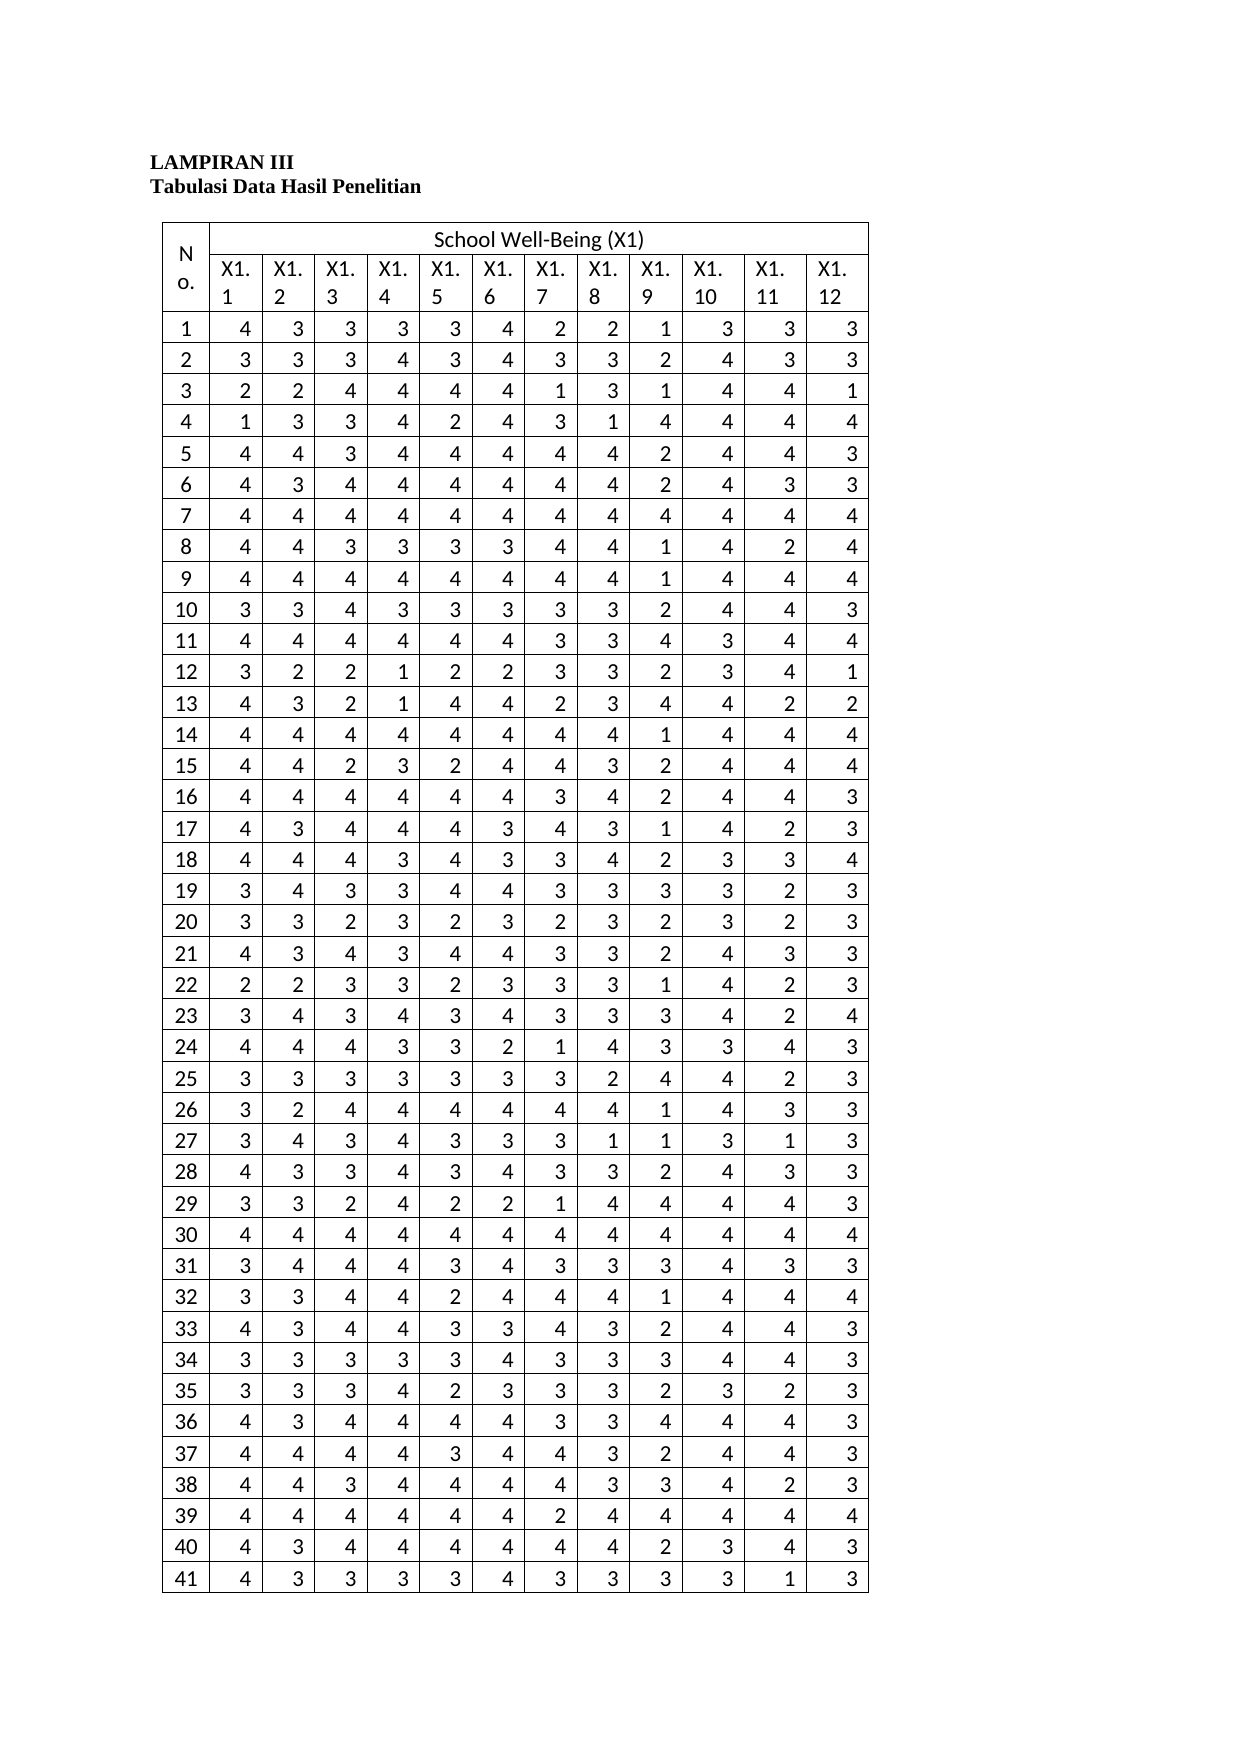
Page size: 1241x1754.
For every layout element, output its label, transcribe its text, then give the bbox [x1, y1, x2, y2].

table_cell 3 [368, 905, 419, 936]
table_cell 4 [578, 562, 629, 592]
table_cell 3 [525, 937, 577, 967]
table_cell 4 [683, 468, 744, 498]
table_cell 4 [163, 405, 209, 436]
table_cell 3 [807, 1374, 868, 1404]
table_cell 3 [420, 1030, 472, 1061]
table_cell 3 [578, 1562, 629, 1592]
table_cell 3 [525, 624, 577, 654]
table_cell 3 [210, 1280, 262, 1311]
table_cell 3 [683, 1030, 744, 1061]
table_cell 4 [807, 624, 868, 654]
table_cell 11 [163, 624, 209, 654]
table_cell 2 [745, 999, 806, 1029]
table_cell 4 [263, 780, 314, 811]
text LAMPIRAN III [150, 150, 1090, 174]
table_cell 4 [263, 1437, 314, 1467]
table_cell 3 [807, 1530, 868, 1561]
table_cell 4 [210, 843, 262, 873]
table_cell 4 [473, 343, 524, 373]
table_cell 4 [420, 874, 472, 904]
table_cell 4 [578, 718, 629, 748]
table_cell 4 [263, 1218, 314, 1248]
table_cell 4 [745, 1312, 806, 1342]
table_cell 3 [420, 1312, 472, 1342]
table_cell 4 [807, 718, 868, 748]
table_cell 2 [420, 1374, 472, 1404]
table_cell 3 [263, 1562, 314, 1592]
table_cell 4 [420, 1093, 472, 1123]
table_cell 3 [807, 468, 868, 498]
table_cell 2 [630, 1312, 682, 1342]
table_cell 4 [745, 1405, 806, 1436]
table_cell 2 [263, 968, 314, 998]
table_cell X1.3 [315, 255, 367, 311]
table_cell 33 [163, 1312, 209, 1342]
table_cell 3 [368, 874, 419, 904]
table_cell 2 [163, 343, 209, 373]
table_cell 4 [210, 1437, 262, 1467]
table_cell 2 [263, 374, 314, 404]
table_cell 3 [578, 1437, 629, 1467]
table_cell 7 [163, 499, 209, 529]
table_cell 4 [315, 1437, 367, 1467]
table_cell 24 [163, 1030, 209, 1061]
table_cell 3 [683, 624, 744, 654]
table_cell 4 [683, 530, 744, 561]
table_cell 4 [473, 1562, 524, 1592]
table_cell X1.1 [210, 255, 262, 311]
table_cell 4 [368, 1187, 419, 1217]
table_cell 2 [745, 812, 806, 842]
table_cell 3 [315, 1343, 367, 1373]
table_cell 22 [163, 968, 209, 998]
table_cell X1.8 [578, 255, 629, 311]
table_cell 3 [578, 905, 629, 936]
table_cell 4 [420, 1468, 472, 1498]
table_cell 1 [807, 374, 868, 404]
table_cell 40 [163, 1530, 209, 1561]
table_cell 4 [807, 1218, 868, 1248]
table_cell 4 [420, 1499, 472, 1529]
table_cell 4 [263, 437, 314, 467]
table_cell 4 [420, 780, 472, 811]
table_cell 3 [315, 530, 367, 561]
table_cell 3 [578, 999, 629, 1029]
table_cell 16 [163, 780, 209, 811]
table_cell 4 [578, 1030, 629, 1061]
table_cell 4 [745, 374, 806, 404]
table_cell 4 [473, 624, 524, 654]
table_cell 3 [420, 1562, 472, 1592]
table_cell 4 [578, 530, 629, 561]
table_cell 3 [263, 1062, 314, 1092]
table_cell 4 [683, 499, 744, 529]
table_cell 4 [525, 749, 577, 779]
table_cell 2 [420, 405, 472, 436]
table_cell 3 [210, 1249, 262, 1279]
table_cell 3 [263, 1187, 314, 1217]
table_cell 3 [807, 937, 868, 967]
table_cell 3 [578, 1343, 629, 1373]
table_cell 3 [807, 593, 868, 623]
table_cell 3 [420, 312, 472, 342]
table_cell 4 [807, 499, 868, 529]
table_cell 4 [578, 1280, 629, 1311]
table_cell 3 [420, 1343, 472, 1373]
table_cell 2 [263, 655, 314, 686]
table_cell 4 [473, 874, 524, 904]
table_cell 3 [315, 343, 367, 373]
table_cell 4 [368, 1499, 419, 1529]
table_cell 3 [210, 1187, 262, 1217]
table_cell 3 [683, 1562, 744, 1592]
table_cell 4 [315, 1530, 367, 1561]
table_cell 3 [210, 874, 262, 904]
table_cell 4 [683, 1312, 744, 1342]
table_cell 2 [745, 687, 806, 717]
table_cell 4 [368, 1155, 419, 1186]
table_cell 2 [630, 343, 682, 373]
table_cell 2 [630, 1155, 682, 1186]
table_cell 4 [525, 530, 577, 561]
table_cell 4 [420, 1218, 472, 1248]
table_cell 1 [630, 1093, 682, 1123]
table_cell 4 [420, 718, 472, 748]
table_cell 3 [578, 374, 629, 404]
table_cell 4 [683, 405, 744, 436]
table_cell 4 [263, 624, 314, 654]
table_cell 4 [525, 499, 577, 529]
table_cell 4 [683, 437, 744, 467]
table_cell 25 [163, 1062, 209, 1092]
table_cell 4 [473, 374, 524, 404]
table_cell 3 [210, 1374, 262, 1404]
table_cell 3 [163, 374, 209, 404]
table_cell 3 [368, 312, 419, 342]
table_cell 4 [263, 1124, 314, 1154]
table_cell 4 [683, 937, 744, 967]
table_cell 4 [210, 468, 262, 498]
table_cell 3 [368, 1343, 419, 1373]
table_cell 2 [315, 749, 367, 779]
table_cell 4 [683, 1499, 744, 1529]
table_cell 4 [525, 437, 577, 467]
table_cell 9 [163, 562, 209, 592]
table_cell 4 [473, 1499, 524, 1529]
table_cell 4 [368, 780, 419, 811]
table_cell 3 [578, 1374, 629, 1404]
table_cell 4 [263, 1030, 314, 1061]
table_cell 3 [315, 1062, 367, 1092]
table_cell 3 [630, 1343, 682, 1373]
table_cell 2 [630, 1437, 682, 1467]
table_cell 4 [630, 405, 682, 436]
table_cell 3 [745, 843, 806, 873]
table_cell 37 [163, 1437, 209, 1467]
table_cell X1.6 [473, 255, 524, 311]
table_cell 3 [630, 1562, 682, 1592]
table_cell 3 [745, 1155, 806, 1186]
table_cell 4 [525, 812, 577, 842]
table_cell 4 [263, 718, 314, 748]
table_cell 1 [210, 405, 262, 436]
table_cell 3 [525, 343, 577, 373]
table_cell X1.4 [368, 255, 419, 311]
table_cell 4 [683, 1093, 744, 1123]
table_cell 4 [420, 374, 472, 404]
table_cell 4 [630, 1405, 682, 1436]
table_cell 4 [420, 468, 472, 498]
table_cell 3 [263, 905, 314, 936]
table_cell X1.7 [525, 255, 577, 311]
table_cell 4 [263, 749, 314, 779]
table_cell 4 [525, 1468, 577, 1498]
table_cell 2 [420, 1280, 472, 1311]
table_cell 3 [420, 530, 472, 561]
table_cell 4 [630, 687, 682, 717]
table_cell 3 [473, 968, 524, 998]
table_cell 2 [807, 687, 868, 717]
table_cell 3 [368, 843, 419, 873]
table_cell 10 [163, 593, 209, 623]
table_cell 3 [807, 343, 868, 373]
table_cell 3 [263, 468, 314, 498]
table_cell 3 [807, 1093, 868, 1123]
table_cell 34 [163, 1343, 209, 1373]
table_cell 4 [420, 562, 472, 592]
table_cell 2 [315, 1187, 367, 1217]
table_cell 3 [807, 968, 868, 998]
table_cell 4 [683, 1280, 744, 1311]
table_cell 4 [315, 843, 367, 873]
table_cell 3 [525, 968, 577, 998]
table_cell 2 [630, 937, 682, 967]
table_cell 30 [163, 1218, 209, 1248]
table_cell 4 [368, 1093, 419, 1123]
table_cell 3 [420, 1155, 472, 1186]
table_cell 3 [525, 1249, 577, 1279]
table_cell 3 [525, 1124, 577, 1154]
table_cell 2 [630, 1374, 682, 1404]
table_cell 4 [420, 687, 472, 717]
table_cell 1 [368, 655, 419, 686]
table_cell 4 [683, 1343, 744, 1373]
table_cell 3 [578, 968, 629, 998]
table_cell 31 [163, 1249, 209, 1279]
table_cell 1 [630, 1280, 682, 1311]
table_cell 2 [745, 530, 806, 561]
table_cell 4 [745, 780, 806, 811]
table_cell 3 [745, 937, 806, 967]
table_cell 2 [745, 905, 806, 936]
table_cell 4 [210, 1530, 262, 1561]
table_cell 2 [420, 968, 472, 998]
table_cell 4 [315, 1218, 367, 1248]
table_cell 5 [163, 437, 209, 467]
table_cell 3 [578, 624, 629, 654]
table_cell 4 [368, 718, 419, 748]
table_cell 2 [525, 312, 577, 342]
table_cell 8 [163, 530, 209, 561]
table_cell X1.9 [630, 255, 682, 311]
table_cell 4 [683, 1062, 744, 1092]
table_cell 3 [683, 655, 744, 686]
text Tabulasi Data Hasil Penelitian [150, 174, 1090, 198]
table_cell 26 [163, 1093, 209, 1123]
table_cell 4 [210, 1405, 262, 1436]
table_cell 3 [263, 405, 314, 436]
table_cell 4 [745, 1280, 806, 1311]
table_cell 4 [525, 1093, 577, 1123]
table_cell 4 [315, 1312, 367, 1342]
table_cell 3 [745, 343, 806, 373]
table_cell 3 [368, 968, 419, 998]
table_cell 2 [630, 655, 682, 686]
table_cell 3 [578, 1468, 629, 1498]
table_cell 3 [210, 999, 262, 1029]
table_cell 39 [163, 1499, 209, 1529]
table_cell 3 [525, 1405, 577, 1436]
table_cell 1 [630, 968, 682, 998]
table_cell 4 [745, 499, 806, 529]
table_cell 4 [630, 1499, 682, 1529]
table_cell 2 [525, 687, 577, 717]
table_cell 4 [368, 1405, 419, 1436]
table_cell 4 [263, 530, 314, 561]
table_cell 2 [630, 1530, 682, 1561]
table_cell 4 [315, 718, 367, 748]
table_cell 4 [473, 499, 524, 529]
table_cell 4 [630, 1062, 682, 1092]
table_cell 3 [263, 343, 314, 373]
table_cell 4 [210, 1155, 262, 1186]
table_cell X1.2 [263, 255, 314, 311]
table_cell 4 [473, 1343, 524, 1373]
table_cell 3 [578, 1249, 629, 1279]
table_cell 4 [473, 937, 524, 967]
table_cell 3 [315, 1124, 367, 1154]
table_cell 4 [210, 687, 262, 717]
table_cell 4 [210, 937, 262, 967]
table_header School Well-Being (X1) [210, 223, 868, 253]
table_cell 4 [210, 1499, 262, 1529]
table_cell 4 [683, 562, 744, 592]
table_cell 4 [315, 1405, 367, 1436]
table_cell 1 [368, 687, 419, 717]
table_cell 3 [807, 1062, 868, 1092]
table_cell 2 [473, 1187, 524, 1217]
table_cell 3 [263, 1280, 314, 1311]
table_cell 3 [578, 343, 629, 373]
table_cell 4 [263, 1499, 314, 1529]
table_cell 3 [368, 1562, 419, 1592]
table_cell 4 [368, 1530, 419, 1561]
table_cell 3 [315, 1562, 367, 1592]
table_cell 2 [578, 312, 629, 342]
table_cell 2 [420, 749, 472, 779]
table_cell 23 [163, 999, 209, 1029]
table_cell 3 [210, 1093, 262, 1123]
table_cell 2 [630, 780, 682, 811]
table_cell 4 [578, 780, 629, 811]
table_cell 3 [683, 843, 744, 873]
table_cell 1 [630, 812, 682, 842]
table_cell 4 [578, 499, 629, 529]
table_cell 1 [630, 718, 682, 748]
table_cell 27 [163, 1124, 209, 1154]
table_cell 3 [525, 655, 577, 686]
table_cell X1.5 [420, 255, 472, 311]
table_cell 1 [525, 1187, 577, 1217]
table_cell 2 [420, 905, 472, 936]
table_cell 3 [630, 874, 682, 904]
table_cell 4 [368, 562, 419, 592]
table_cell 4 [473, 468, 524, 498]
table_cell 2 [745, 874, 806, 904]
table_cell 4 [315, 1093, 367, 1123]
table_cell 41 [163, 1562, 209, 1592]
table_cell 3 [263, 687, 314, 717]
table_cell 32 [163, 1280, 209, 1311]
table_cell 3 [745, 312, 806, 342]
table_cell 2 [525, 905, 577, 936]
table_cell 4 [210, 749, 262, 779]
table_cell 3 [420, 1249, 472, 1279]
table_cell 3 [473, 530, 524, 561]
table_cell 2 [745, 1468, 806, 1498]
table_cell 3 [630, 1249, 682, 1279]
table_cell 3 [473, 1062, 524, 1092]
table_cell 4 [420, 437, 472, 467]
table_cell 3 [745, 1093, 806, 1123]
table_cell 1 [745, 1124, 806, 1154]
table_cell 4 [683, 968, 744, 998]
table_cell 14 [163, 718, 209, 748]
table_cell 2 [315, 655, 367, 686]
table_cell 4 [473, 1437, 524, 1467]
table_cell 4 [368, 437, 419, 467]
table_cell 4 [315, 468, 367, 498]
table_cell 3 [263, 593, 314, 623]
table_cell 1 [807, 655, 868, 686]
table_cell 3 [473, 593, 524, 623]
table_cell 3 [368, 1030, 419, 1061]
table_cell 3 [420, 343, 472, 373]
table_cell 4 [263, 1468, 314, 1498]
table_cell 4 [210, 812, 262, 842]
table_cell 4 [578, 1187, 629, 1217]
table_cell 3 [473, 1124, 524, 1154]
table_cell 4 [683, 593, 744, 623]
table_cell 1 [745, 1562, 806, 1592]
table_cell 4 [315, 624, 367, 654]
table_cell 2 [315, 687, 367, 717]
table_cell 4 [210, 1030, 262, 1061]
table_cell 3 [807, 1124, 868, 1154]
table_cell 3 [525, 1062, 577, 1092]
table_cell 3 [473, 1374, 524, 1404]
table_cell 3 [807, 1187, 868, 1217]
table_cell 3 [807, 780, 868, 811]
table_cell 4 [473, 437, 524, 467]
table_cell 4 [525, 1437, 577, 1467]
table_cell 3 [420, 593, 472, 623]
table_cell 4 [473, 1155, 524, 1186]
table_cell 3 [210, 905, 262, 936]
table_cell 3 [630, 1030, 682, 1061]
table_cell 4 [420, 499, 472, 529]
table_cell 2 [420, 1187, 472, 1217]
table_cell 3 [683, 1124, 744, 1154]
table_cell 3 [807, 1437, 868, 1467]
table_cell 4 [578, 1530, 629, 1561]
table_cell 4 [315, 1249, 367, 1279]
table_cell 3 [745, 468, 806, 498]
table_cell 4 [578, 1093, 629, 1123]
table_cell 4 [368, 343, 419, 373]
table_cell 4 [807, 843, 868, 873]
table_cell 4 [745, 437, 806, 467]
table_cell 20 [163, 905, 209, 936]
table_cell 4 [578, 468, 629, 498]
table_cell 3 [473, 1312, 524, 1342]
table_cell 3 [473, 812, 524, 842]
table_cell 3 [368, 530, 419, 561]
table_cell 3 [263, 1530, 314, 1561]
table_cell 4 [683, 687, 744, 717]
table_cell 4 [683, 1218, 744, 1248]
table_cell 3 [473, 905, 524, 936]
table_cell 4 [210, 437, 262, 467]
table_cell 4 [807, 1499, 868, 1529]
table_cell 3 [807, 1562, 868, 1592]
table_cell 4 [210, 1312, 262, 1342]
table_cell 4 [683, 1437, 744, 1467]
table_cell 4 [263, 562, 314, 592]
table_cell 4 [745, 1218, 806, 1248]
table_cell 4 [263, 999, 314, 1029]
table_cell 4 [473, 749, 524, 779]
table_cell 4 [683, 812, 744, 842]
table_cell 4 [420, 1405, 472, 1436]
table_cell 4 [420, 843, 472, 873]
table_cell 4 [578, 843, 629, 873]
table_cell 2 [473, 655, 524, 686]
table_cell 4 [263, 1249, 314, 1279]
table_cell 4 [745, 718, 806, 748]
table_cell 35 [163, 1374, 209, 1404]
table_cell 1 [630, 562, 682, 592]
table_cell 4 [210, 624, 262, 654]
table_cell 4 [210, 312, 262, 342]
table_cell 4 [473, 312, 524, 342]
table_cell 3 [315, 437, 367, 467]
table_cell 3 [263, 1343, 314, 1373]
table_cell 3 [525, 874, 577, 904]
table_cell 3 [420, 1062, 472, 1092]
table_cell 1 [578, 405, 629, 436]
table_cell 3 [807, 1343, 868, 1373]
table_cell 1 [525, 1030, 577, 1061]
table_cell 38 [163, 1468, 209, 1498]
table_header No. [163, 223, 209, 311]
table_cell 4 [807, 749, 868, 779]
table_cell 4 [683, 343, 744, 373]
table_cell 4 [368, 405, 419, 436]
table_cell 4 [525, 562, 577, 592]
table_cell 4 [745, 749, 806, 779]
table_cell 3 [210, 1124, 262, 1154]
table_cell 29 [163, 1187, 209, 1217]
table_cell 4 [473, 1218, 524, 1248]
table_cell 1 [525, 374, 577, 404]
table_cell 13 [163, 687, 209, 717]
table_cell 4 [745, 1499, 806, 1529]
table_cell 3 [525, 1343, 577, 1373]
table_cell 4 [315, 593, 367, 623]
table_cell 21 [163, 937, 209, 967]
table_cell 2 [473, 1030, 524, 1061]
table_cell 4 [210, 718, 262, 748]
table_cell 4 [368, 1249, 419, 1279]
table_cell 19 [163, 874, 209, 904]
table_cell 3 [525, 1374, 577, 1404]
table_cell 4 [473, 1280, 524, 1311]
table_cell 3 [315, 999, 367, 1029]
table_cell 4 [525, 1530, 577, 1561]
table_cell 4 [745, 1030, 806, 1061]
table_cell 4 [210, 530, 262, 561]
table_cell 17 [163, 812, 209, 842]
table_cell 2 [578, 1062, 629, 1092]
table_cell 3 [315, 1468, 367, 1498]
table_cell 2 [210, 968, 262, 998]
table_cell 4 [473, 1468, 524, 1498]
table_cell 4 [745, 593, 806, 623]
table_cell 3 [578, 687, 629, 717]
table_cell 2 [745, 968, 806, 998]
table_cell 4 [683, 1249, 744, 1279]
table_cell 2 [630, 437, 682, 467]
table_cell 3 [368, 1062, 419, 1092]
table_cell 3 [315, 1374, 367, 1404]
table_cell 4 [630, 624, 682, 654]
table_cell 1 [630, 1124, 682, 1154]
table_cell 2 [630, 749, 682, 779]
table_cell 2 [745, 1374, 806, 1404]
table_cell 3 [420, 1124, 472, 1154]
table_cell 4 [473, 1405, 524, 1436]
table_cell 4 [473, 718, 524, 748]
table_cell 4 [578, 437, 629, 467]
table_cell 3 [578, 655, 629, 686]
table_cell 3 [210, 1062, 262, 1092]
table_cell 3 [525, 999, 577, 1029]
table_cell 1 [578, 1124, 629, 1154]
table_cell 4 [210, 1468, 262, 1498]
table_cell 3 [807, 1405, 868, 1436]
table_cell 3 [473, 843, 524, 873]
table_cell 4 [368, 999, 419, 1029]
table_cell 4 [263, 874, 314, 904]
table_cell 3 [578, 1312, 629, 1342]
table_cell 3 [315, 968, 367, 998]
table_cell 4 [315, 562, 367, 592]
table_cell 4 [420, 624, 472, 654]
table_cell 4 [630, 1187, 682, 1217]
table_cell 4 [525, 1218, 577, 1248]
table_cell 3 [420, 999, 472, 1029]
table_cell 4 [210, 499, 262, 529]
table_cell 3 [745, 1249, 806, 1279]
table_cell 3 [525, 843, 577, 873]
table_cell 3 [578, 937, 629, 967]
table_cell 3 [525, 593, 577, 623]
table_cell 3 [525, 1155, 577, 1186]
table_cell 28 [163, 1155, 209, 1186]
table_cell 3 [315, 874, 367, 904]
table_cell 2 [630, 593, 682, 623]
table_cell 4 [525, 1312, 577, 1342]
table_cell 3 [807, 905, 868, 936]
table_cell 2 [630, 905, 682, 936]
table_cell 4 [578, 1218, 629, 1248]
table_cell 4 [683, 1155, 744, 1186]
table_cell 4 [210, 1218, 262, 1248]
table_cell 4 [210, 780, 262, 811]
table_cell 4 [420, 1530, 472, 1561]
table_cell 4 [210, 1562, 262, 1592]
table_cell 1 [630, 374, 682, 404]
table_cell 3 [683, 1374, 744, 1404]
table_cell 3 [263, 1405, 314, 1436]
table_cell 3 [368, 749, 419, 779]
table_cell 4 [525, 468, 577, 498]
table_cell 3 [525, 780, 577, 811]
table_cell 4 [315, 1499, 367, 1529]
table_cell 4 [683, 1405, 744, 1436]
table_cell 4 [473, 780, 524, 811]
table_cell 3 [578, 593, 629, 623]
table_cell 3 [630, 999, 682, 1029]
table_cell 3 [807, 1312, 868, 1342]
table_cell 3 [368, 593, 419, 623]
table_cell 4 [630, 1218, 682, 1248]
table_cell 3 [263, 1312, 314, 1342]
table_cell 4 [368, 1437, 419, 1467]
table_cell 1 [630, 312, 682, 342]
table_cell 3 [807, 874, 868, 904]
table_cell 4 [473, 687, 524, 717]
table_cell 4 [420, 937, 472, 967]
table_cell 3 [683, 1530, 744, 1561]
table_cell X1.11 [745, 255, 806, 311]
table_cell 3 [683, 874, 744, 904]
table_cell 15 [163, 749, 209, 779]
table_cell 4 [683, 999, 744, 1029]
table_cell 2 [630, 843, 682, 873]
table_cell 1 [163, 312, 209, 342]
table_cell 4 [263, 499, 314, 529]
table_cell 3 [210, 655, 262, 686]
table_cell 3 [578, 1405, 629, 1436]
table_cell 4 [368, 374, 419, 404]
table_cell 3 [807, 1249, 868, 1279]
table_cell 4 [745, 1187, 806, 1217]
table_cell X1.12 [807, 255, 868, 311]
table_cell 4 [745, 655, 806, 686]
table_cell 3 [525, 405, 577, 436]
table_cell 4 [578, 1499, 629, 1529]
table_cell 3 [420, 1437, 472, 1467]
table_cell 4 [368, 468, 419, 498]
table_cell 4 [315, 780, 367, 811]
table_cell 2 [315, 905, 367, 936]
table_cell 3 [315, 312, 367, 342]
table_cell 3 [807, 312, 868, 342]
table_cell 4 [473, 405, 524, 436]
table_cell 3 [683, 312, 744, 342]
table_cell 4 [807, 530, 868, 561]
table_cell 2 [210, 374, 262, 404]
table_cell 1 [630, 530, 682, 561]
table_cell 4 [745, 1343, 806, 1373]
table_cell 4 [315, 499, 367, 529]
table_cell 3 [525, 1562, 577, 1592]
table_cell 3 [807, 812, 868, 842]
table_cell 4 [368, 1124, 419, 1154]
table_cell 3 [807, 1030, 868, 1061]
table_cell 4 [315, 374, 367, 404]
table_cell 3 [807, 1468, 868, 1498]
table_cell 4 [683, 780, 744, 811]
table_cell 4 [368, 1374, 419, 1404]
table_cell 2 [263, 1093, 314, 1123]
table_cell 3 [210, 593, 262, 623]
table_cell 4 [368, 1280, 419, 1311]
table_cell 3 [578, 1155, 629, 1186]
table_cell 3 [807, 437, 868, 467]
table_cell 3 [263, 937, 314, 967]
table_cell 4 [368, 499, 419, 529]
table_cell 4 [368, 624, 419, 654]
table_cell 4 [807, 562, 868, 592]
table_cell 3 [578, 749, 629, 779]
table_cell 4 [745, 1437, 806, 1467]
table_cell 36 [163, 1405, 209, 1436]
table_cell 18 [163, 843, 209, 873]
table_cell 4 [368, 1218, 419, 1248]
table_cell 3 [210, 1343, 262, 1373]
table_cell 4 [683, 374, 744, 404]
table_cell 3 [263, 1155, 314, 1186]
table_cell 4 [473, 999, 524, 1029]
table_cell 2 [525, 1499, 577, 1529]
table_cell 4 [807, 999, 868, 1029]
table_cell 3 [210, 343, 262, 373]
table_cell 4 [368, 1312, 419, 1342]
table_cell 4 [630, 499, 682, 529]
table_cell 4 [315, 1030, 367, 1061]
table_cell 4 [315, 812, 367, 842]
table_cell 3 [630, 1468, 682, 1498]
table_cell 2 [420, 655, 472, 686]
table_cell 3 [315, 1155, 367, 1186]
table_cell 4 [473, 1093, 524, 1123]
table_cell 4 [745, 562, 806, 592]
table_cell 4 [807, 1280, 868, 1311]
table_cell X1.10 [683, 255, 744, 311]
table_cell 4 [263, 843, 314, 873]
table_cell 4 [683, 1468, 744, 1498]
table_cell 4 [368, 1468, 419, 1498]
table_cell 4 [473, 562, 524, 592]
table_cell 3 [368, 937, 419, 967]
table_cell 4 [745, 405, 806, 436]
table_cell 4 [368, 812, 419, 842]
table_cell 4 [210, 562, 262, 592]
table_cell 3 [315, 405, 367, 436]
table_cell 4 [473, 1530, 524, 1561]
table_cell 2 [745, 1062, 806, 1092]
table_cell 3 [683, 905, 744, 936]
table_cell 4 [473, 1249, 524, 1279]
table_cell 4 [420, 812, 472, 842]
table_cell 3 [263, 812, 314, 842]
table_cell 4 [683, 749, 744, 779]
table_cell 4 [315, 937, 367, 967]
table_cell 3 [578, 874, 629, 904]
table_cell 4 [745, 624, 806, 654]
table_cell 3 [263, 312, 314, 342]
table_cell 6 [163, 468, 209, 498]
table_cell 3 [807, 1155, 868, 1186]
table_cell 12 [163, 655, 209, 686]
table_cell 4 [745, 1530, 806, 1561]
table_cell 4 [525, 718, 577, 748]
table_cell 4 [683, 1187, 744, 1217]
table_cell 4 [683, 718, 744, 748]
table_cell 3 [263, 1374, 314, 1404]
table_cell 3 [578, 812, 629, 842]
table_cell 4 [807, 405, 868, 436]
table_cell 2 [630, 468, 682, 498]
table_cell 4 [315, 1280, 367, 1311]
table_cell 4 [525, 1280, 577, 1311]
